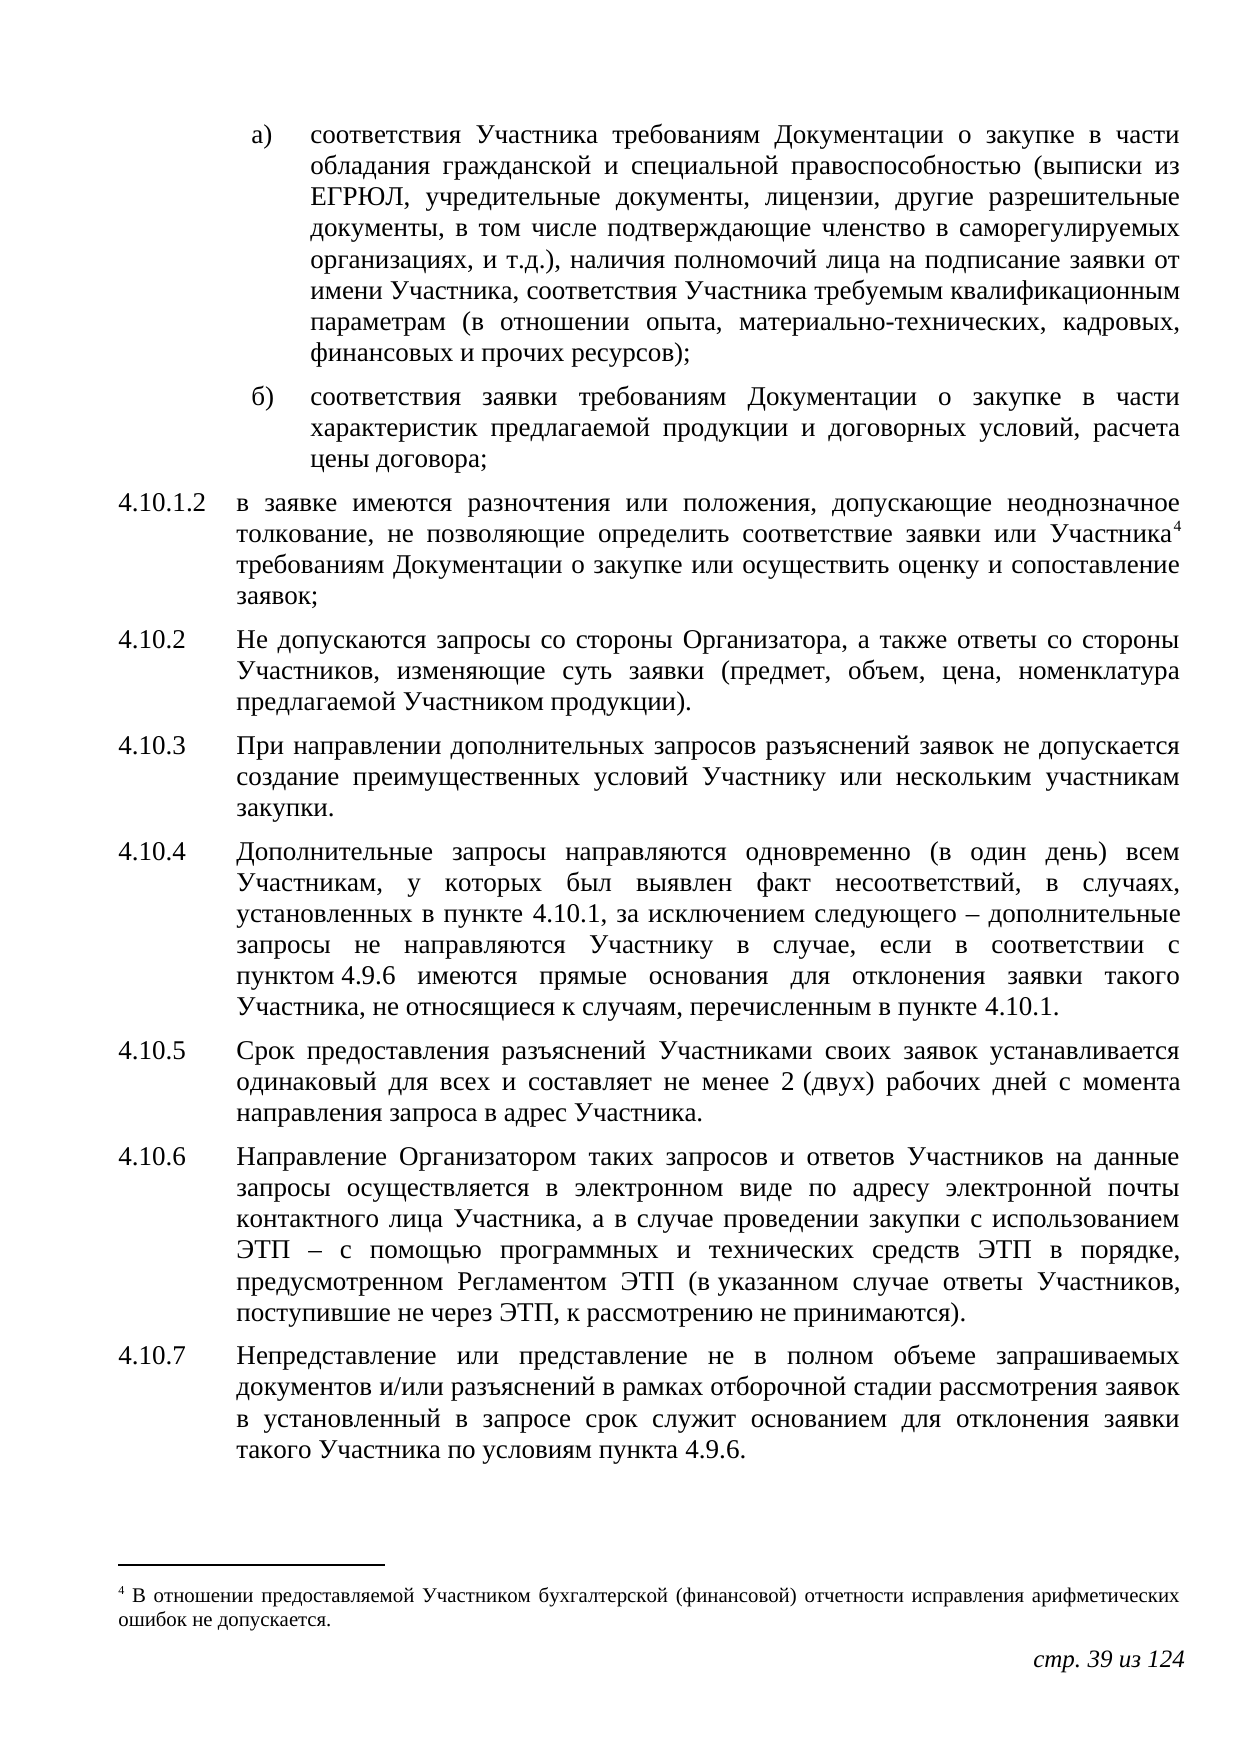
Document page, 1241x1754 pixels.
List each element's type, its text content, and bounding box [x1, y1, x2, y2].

text соответствия заявки требованиям Документации о закупке в части характеристик предлагаемой продукции и договорных условий, расчета цены договора; [251, 380, 1181, 473]
text Не допускаются запросы со стороны Организатора, а также ответы со стороны Участников, изменяющие суть заявки (предмет, объем, цена, номенклатура предлагаемой Участником продукции). [118, 623, 1181, 716]
text Непредставление или представление не в полном объеме запрашиваемых документов и/или разъяснений в рамках отборочной стадии рассмотрения заявок в установленный в запросе срок служит основанием для отклонения заявки такого Участника по условиям пункта 4.9.6. [118, 1339, 1181, 1464]
text Направление Организатором таких запросов и ответов Участников на данные запросы осуществляется в электронном виде по адресу электронной почты контактного лица Участника, а в случае проведении закупки с использованием ЭТП – с помощью программных и технических средств ЭТП в порядке, предусмотренном Регламентом ЭТП (в указанном случае ответы Участников, поступившие не через ЭТП, к рассмотрению не принимаются). [118, 1140, 1181, 1327]
text Дополнительные запросы направляются одновременно (в один день) всем Участникам, у которых был выявлен факт несоответствий, в случаях, установленных в пункте 4.10.1, за исключением следующего – дополнительные запросы не направляются Участнику в случае, если в соответствии с пунктом 4.9.6 имеются прямые основания для отклонения заявки такого Участника, не относящиеся к случаям, перечисленным в пункте 4.10.1. [118, 835, 1181, 1022]
text соответствия Участника требованиям Документации о закупке в части обладания гражданской и специальной правоспособностью (выписки из ЕГРЮЛ, учредительные документы, лицензии, другие разрешительные документы, в том числе подтверждающие членство в саморегулируемых организациях, и т.д.), наличия полномочий лица на подписание заявки от имени Участника, соответствия Участника требуемым квалификационным параметрам (в отношении опыта, материально-технических, кадровых, финансовых и прочих ресурсов); [251, 118, 1181, 367]
list в заявке имеются разночтения или положения, допускающие неоднозначное толкование, не позволяющие определить соответствие заявки или Участника требованиям Документации о закупке или осуществить оценку и сопоставление заявок; [118, 486, 1181, 610]
text Срок предоставления разъяснений Участниками своих заявок устанавливается одинаковый для всех и составляет не менее 2 (двух) рабочих дней с момента направления запроса в адрес Участника. [118, 1034, 1181, 1127]
text При направлении дополнительных запросов разъяснений заявок не допускается создание преимущественных условий Участнику или нескольким участникам закупки. [118, 729, 1181, 822]
